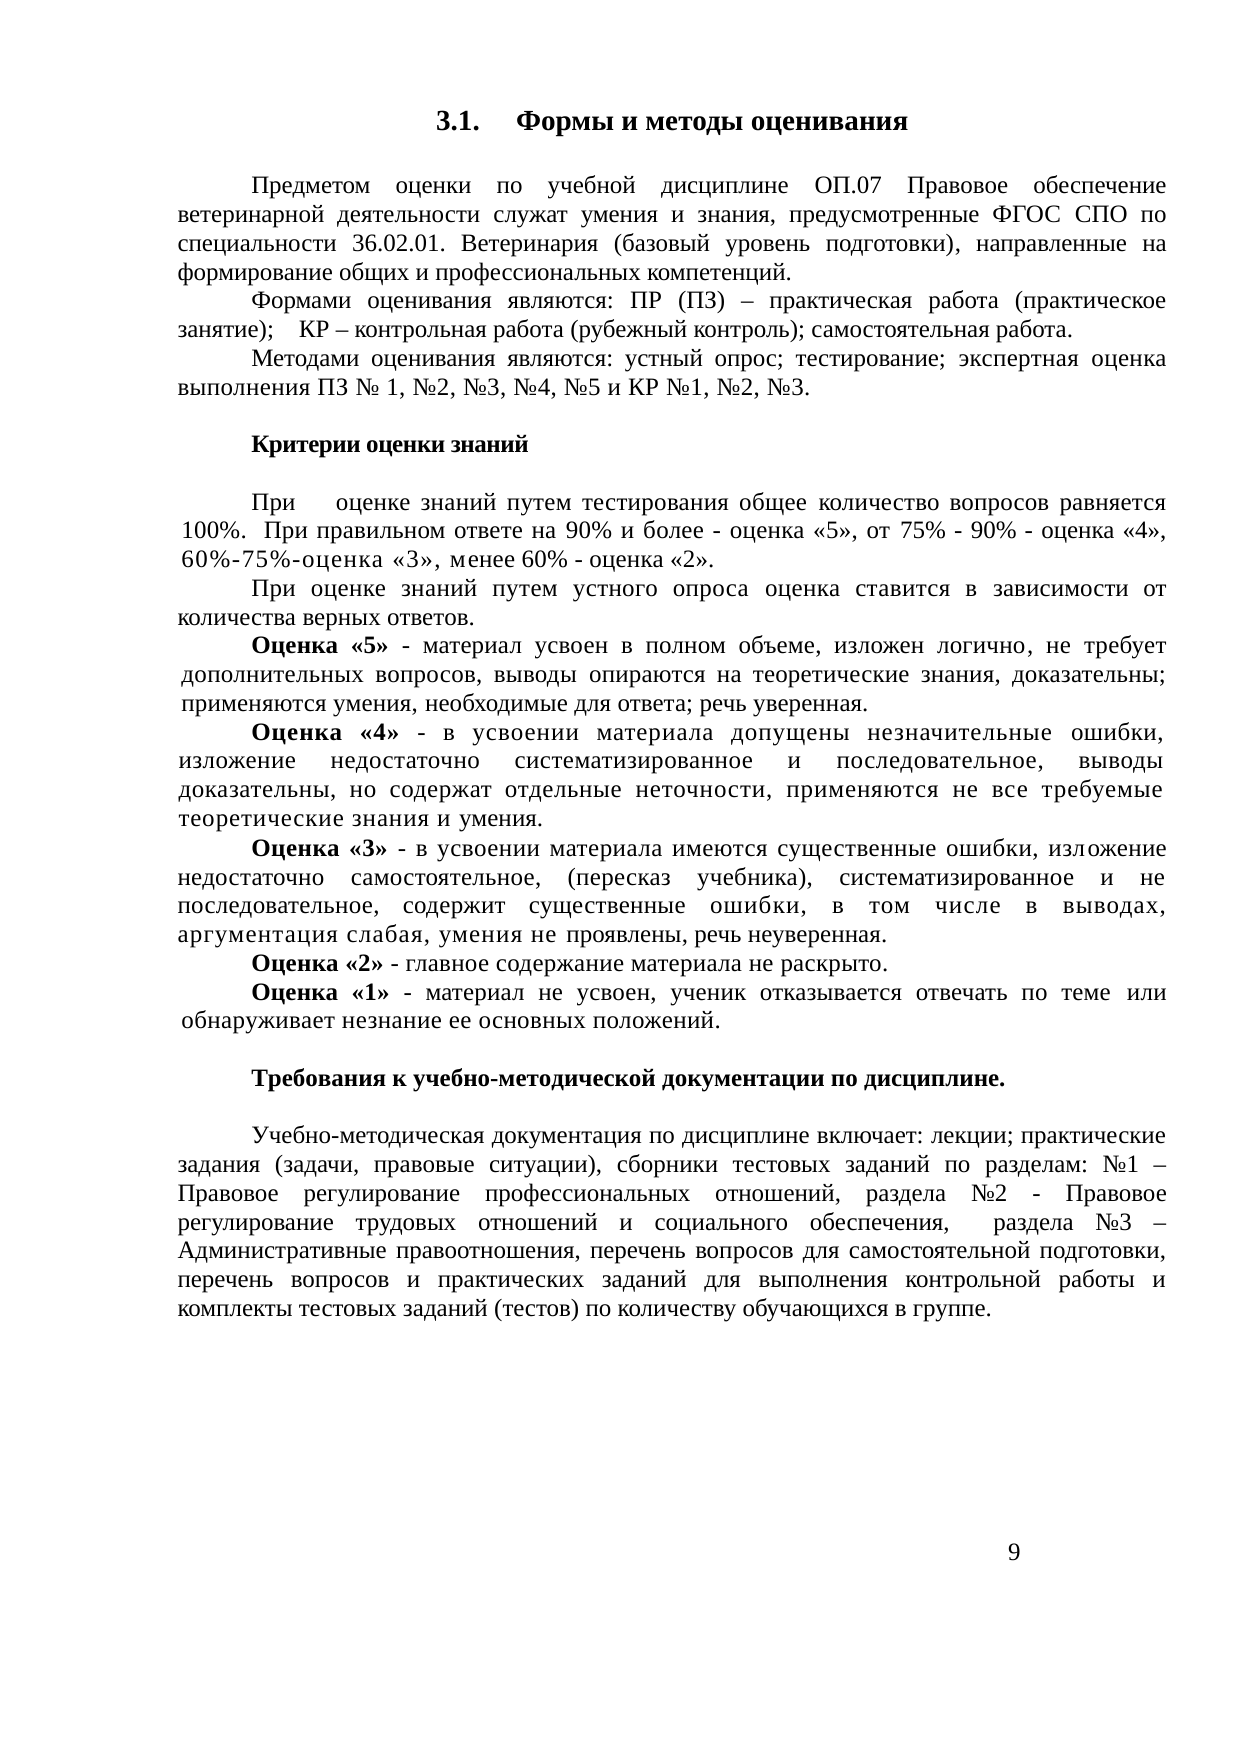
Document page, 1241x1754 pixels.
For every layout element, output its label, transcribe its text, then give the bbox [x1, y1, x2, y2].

text При оценке знаний путем устного опроса оценка ставится в зависимости от количества верных ответов. [177, 573, 1167, 631]
list Формы и методы оценивания [177, 103, 1167, 137]
text Оценка «4» - в усвоении материала допущены незначительные ошибки, изложение недостаточно систематизированное и последовательное, выводы доказательны, но содержат отдельные неточности, применяются не все требуемые теоретические знания и умения. [178, 717, 1163, 832]
text Оценка «5» - материал усвоен в полном объеме, изложен логично, не требует дополнительных вопросов, выводы опираются на теоретические знания, доказательны; применяются умения, необходимые для ответа; речь уверенная. [181, 631, 1167, 717]
text Методами оценивания являются: устный опрос; тестирование; экспертная оценка выполнения ПЗ № 1, №2, №3, №4, №5 и КР №1, №2, №3. [177, 343, 1167, 401]
text Требования к учебно-методической документации по дисциплине. [177, 1063, 1167, 1092]
text Учебно-методическая документация по дисциплине включает: лекции; практические задания (задачи, правовые ситуации), сборники тестовых заданий по разделам: №1 – Правовое регулирование профессиональных отношений, раздела №2 - Правовое регулирование трудовых отношений и социального обеспечения, раздела №3 – Административные правоотношения, перечень вопросов для самостоятельной подготовки, перечень вопросов и практических заданий для выполнения контрольной работы и комплекты тестовых заданий (тестов) по количеству обучающихся в группе. [177, 1120, 1167, 1322]
text При оценке знаний путем тестирования общее количество вопросов равняется 100%. При правильном ответе на 90% и более - оценка «5», от 75% - 90% - оценка «4», 60%-75%-оценка «3», менее 60% - оценка «2». [181, 487, 1167, 573]
text Предметом оценки по учебной дисциплине ОП.07 Правовое обеспечение ветеринарной деятельности служат умения и знания, предусмотренные ФГОС СПО по специальности 36.02.01. Ветеринария (базовый уровень подготовки), направленные на формирование общих и профессиональных компетенций. [177, 171, 1167, 286]
text Оценка «3» - в усвоении материала имеются существенные ошибки, изложение недостаточно самостоятельное, (пересказ учебника), систематизированное и не последовательное, содержит существенные ошибки, в том числе в выводах, аргументация слабая, умения не проявлены, речь неуверенная. [177, 833, 1167, 948]
text Критерии оценки знаний [177, 429, 1167, 458]
text Оценка «2» - главное содержание материала не раскрыто. [181, 948, 1167, 977]
text Формами оценивания являются: ПР (ПЗ) – практическая работа (практическое занятие); КР – контрольная работа (рубежный контроль); самостоятельная работа. [177, 286, 1167, 343]
text Оценка «1» - материал не усвоен, ученик отказывается отвечать по теме или обнаруживает незнание ее основных положений. [181, 977, 1167, 1034]
